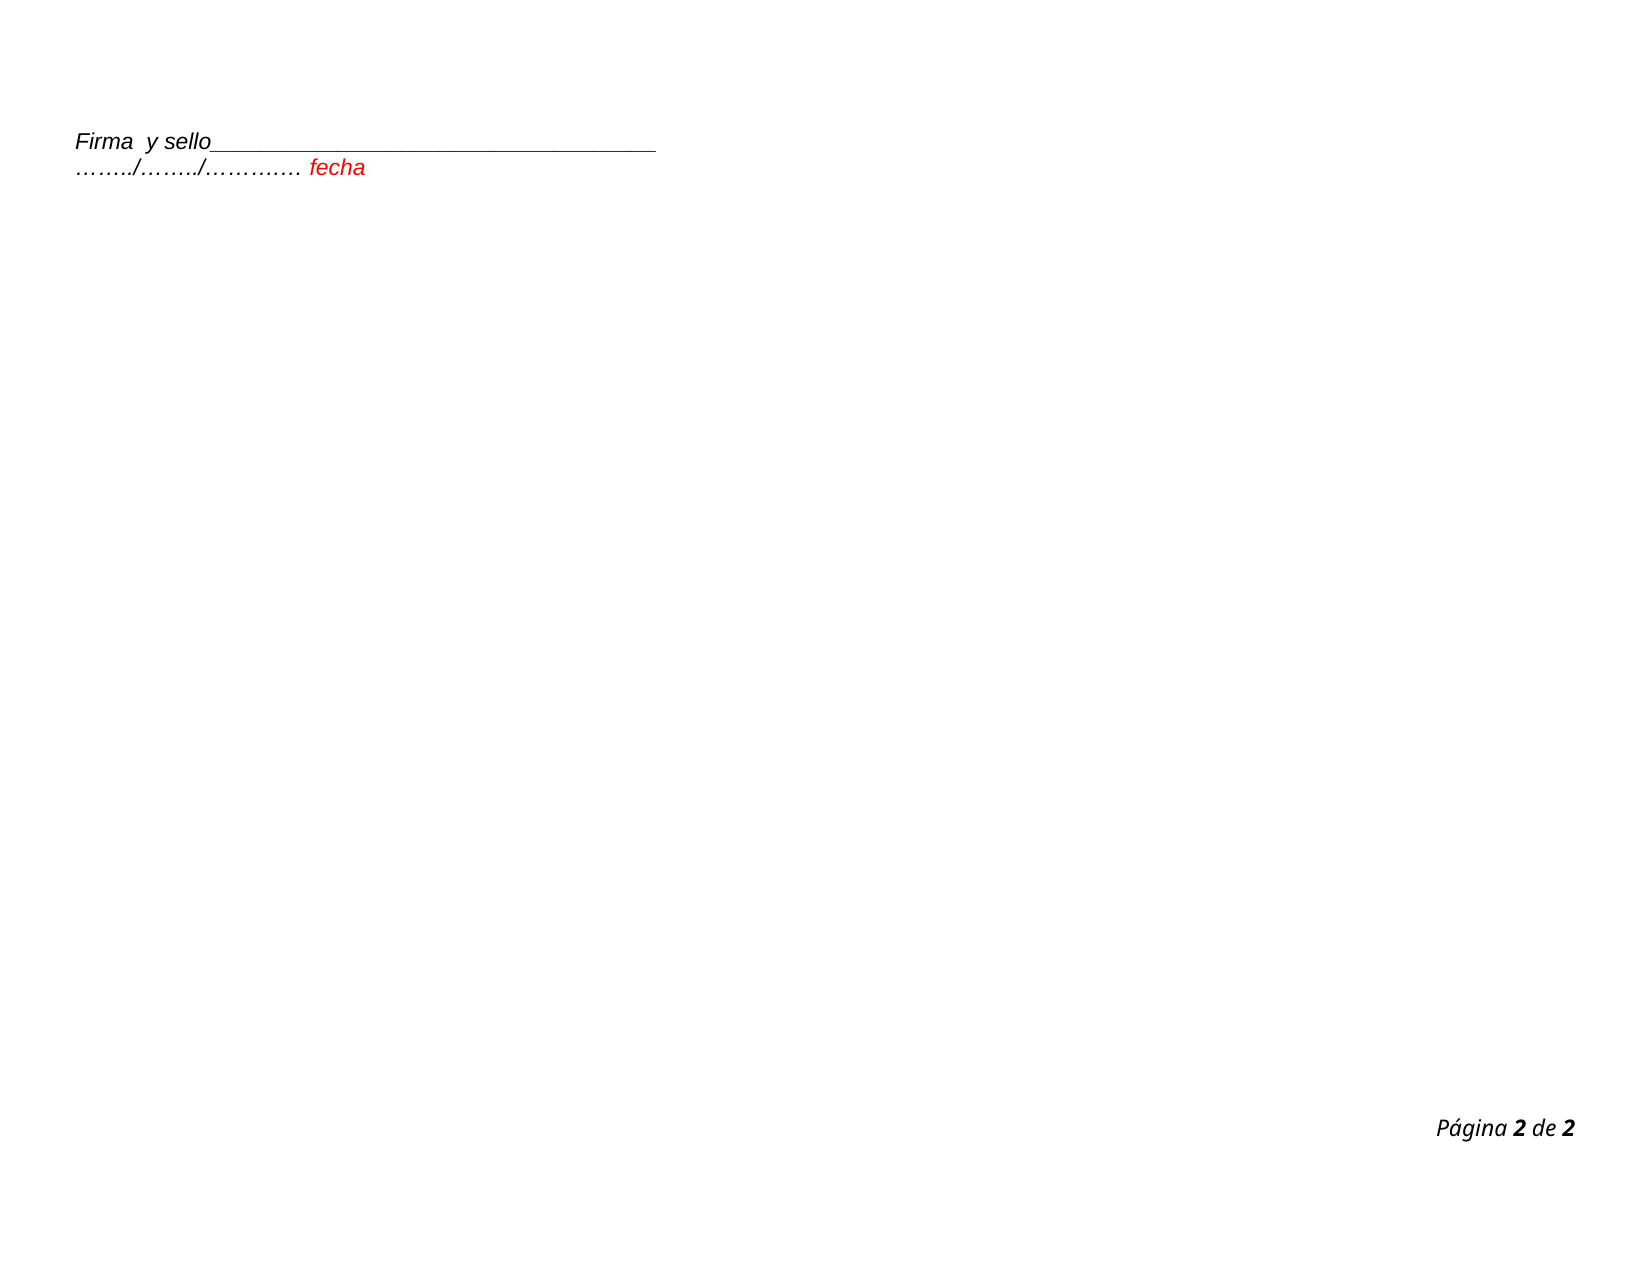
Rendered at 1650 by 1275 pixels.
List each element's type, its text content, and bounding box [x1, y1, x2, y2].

text ……../……../……….… fecha [75, 154, 1575, 180]
text Firma y sello___________________________________ [75, 128, 1568, 154]
